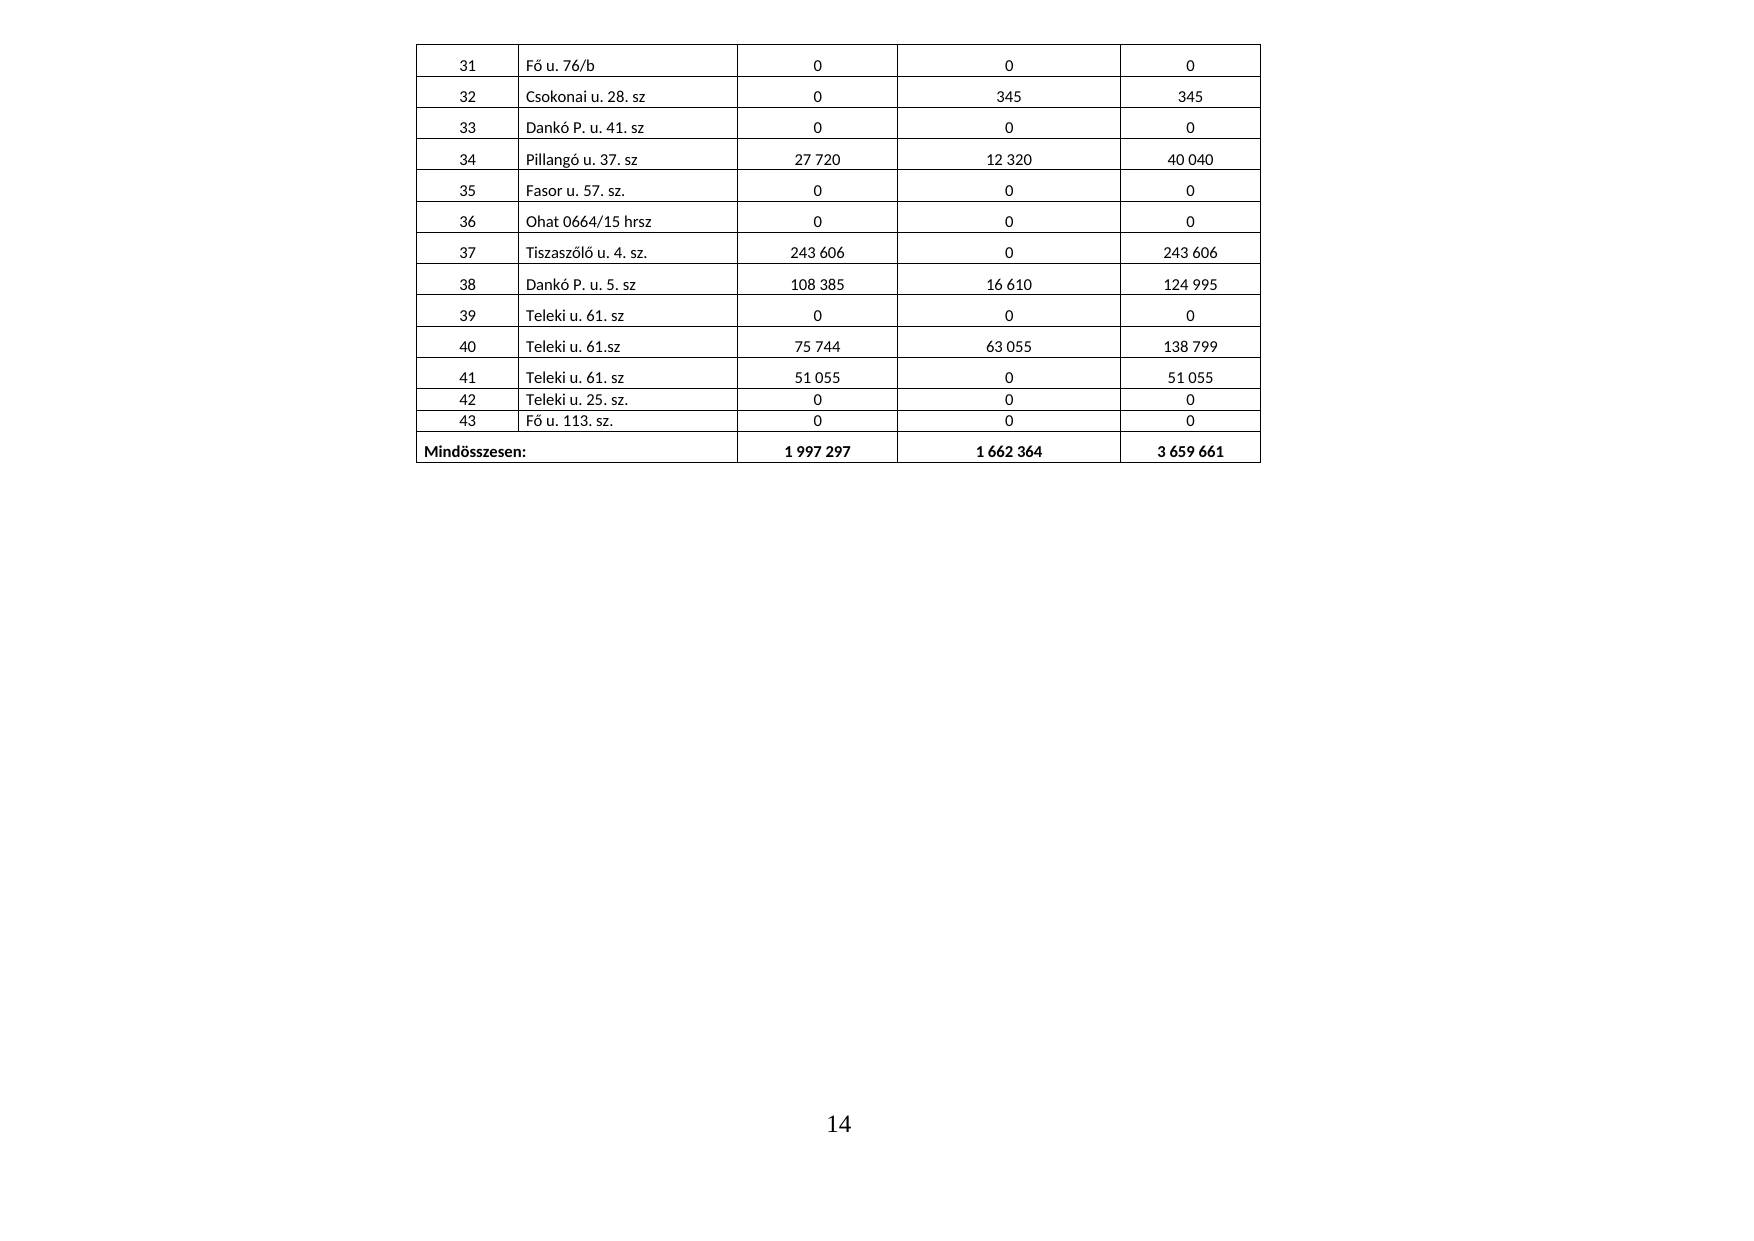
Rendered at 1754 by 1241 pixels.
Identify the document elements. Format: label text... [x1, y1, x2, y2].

table_cell 27 720 [738, 139, 897, 169]
table_cell 0 [738, 411, 897, 431]
table_cell 0 [1121, 389, 1260, 409]
table_cell 38 [417, 264, 518, 294]
table_cell 0 [1121, 411, 1260, 431]
table_cell 0 [898, 108, 1120, 138]
table_cell 32 [417, 77, 518, 107]
table_cell 12 320 [898, 139, 1120, 169]
table_cell Teleki u. 61.sz [519, 327, 737, 357]
table_cell 138 799 [1121, 327, 1260, 357]
table_cell 0 [898, 202, 1120, 232]
table_cell 124 995 [1121, 264, 1260, 294]
table_cell Teleki u. 25. sz. [519, 389, 737, 409]
table_cell 37 [417, 233, 518, 263]
table_cell 75 744 [738, 327, 897, 357]
table_cell Tiszaszőlő u. 4. sz. [519, 233, 737, 263]
table_cell Fasor u. 57. sz. [519, 170, 737, 201]
table_cell 0 [898, 295, 1120, 326]
table_cell 0 [738, 170, 897, 201]
table_cell 0 [1121, 295, 1260, 326]
table_cell 0 [898, 358, 1120, 388]
table_cell 35 [417, 170, 518, 201]
table_cell 43 [417, 411, 518, 431]
table_cell 0 [1121, 45, 1260, 76]
table_cell 0 [898, 389, 1120, 409]
table_cell 42 [417, 389, 518, 409]
table_cell Fő u. 76/b [519, 45, 737, 76]
table_cell 51 055 [1121, 358, 1260, 388]
table_cell 0 [738, 45, 897, 76]
table_cell 0 [738, 108, 897, 138]
table_cell Teleki u. 61. sz [519, 295, 737, 326]
table_cell 0 [738, 389, 897, 409]
table_cell 33 [417, 108, 518, 138]
table_cell 0 [738, 202, 897, 232]
table_cell Fő u. 113. sz. [519, 411, 737, 431]
table_cell 36 [417, 202, 518, 232]
table_cell Dankó P. u. 41. sz [519, 108, 737, 138]
table_cell Teleki u. 61. sz [519, 358, 737, 388]
table_cell 63 055 [898, 327, 1120, 357]
table_cell Mindösszesen: [417, 432, 737, 462]
table_cell 1 662 364 [898, 432, 1120, 462]
table_cell Csokonai u. 28. sz [519, 77, 737, 107]
table_cell 108 385 [738, 264, 897, 294]
table_cell 243 606 [1121, 233, 1260, 263]
table_cell 345 [898, 77, 1120, 107]
table_cell 345 [1121, 77, 1260, 107]
table_cell 40 040 [1121, 139, 1260, 169]
table_cell 0 [898, 411, 1120, 431]
table_cell 0 [738, 77, 897, 107]
table_cell 243 606 [738, 233, 897, 263]
table_cell 41 [417, 358, 518, 388]
table_cell Ohat 0664/15 hrsz [519, 202, 737, 232]
table_cell 40 [417, 327, 518, 357]
table_cell 0 [1121, 202, 1260, 232]
table_cell 0 [1121, 170, 1260, 201]
table_cell Dankó P. u. 5. sz [519, 264, 737, 294]
table_cell 31 [417, 45, 518, 76]
table_cell 39 [417, 295, 518, 326]
table_cell 34 [417, 139, 518, 169]
table_cell Pillangó u. 37. sz [519, 139, 737, 169]
table_cell 0 [738, 295, 897, 326]
table_cell 3 659 661 [1121, 432, 1260, 462]
table_cell 16 610 [898, 264, 1120, 294]
table_cell 0 [898, 233, 1120, 263]
table_cell 1 997 297 [738, 432, 897, 462]
table_cell 51 055 [738, 358, 897, 388]
table_cell 0 [898, 170, 1120, 201]
table_cell 0 [1121, 108, 1260, 138]
table_cell 0 [898, 45, 1120, 76]
